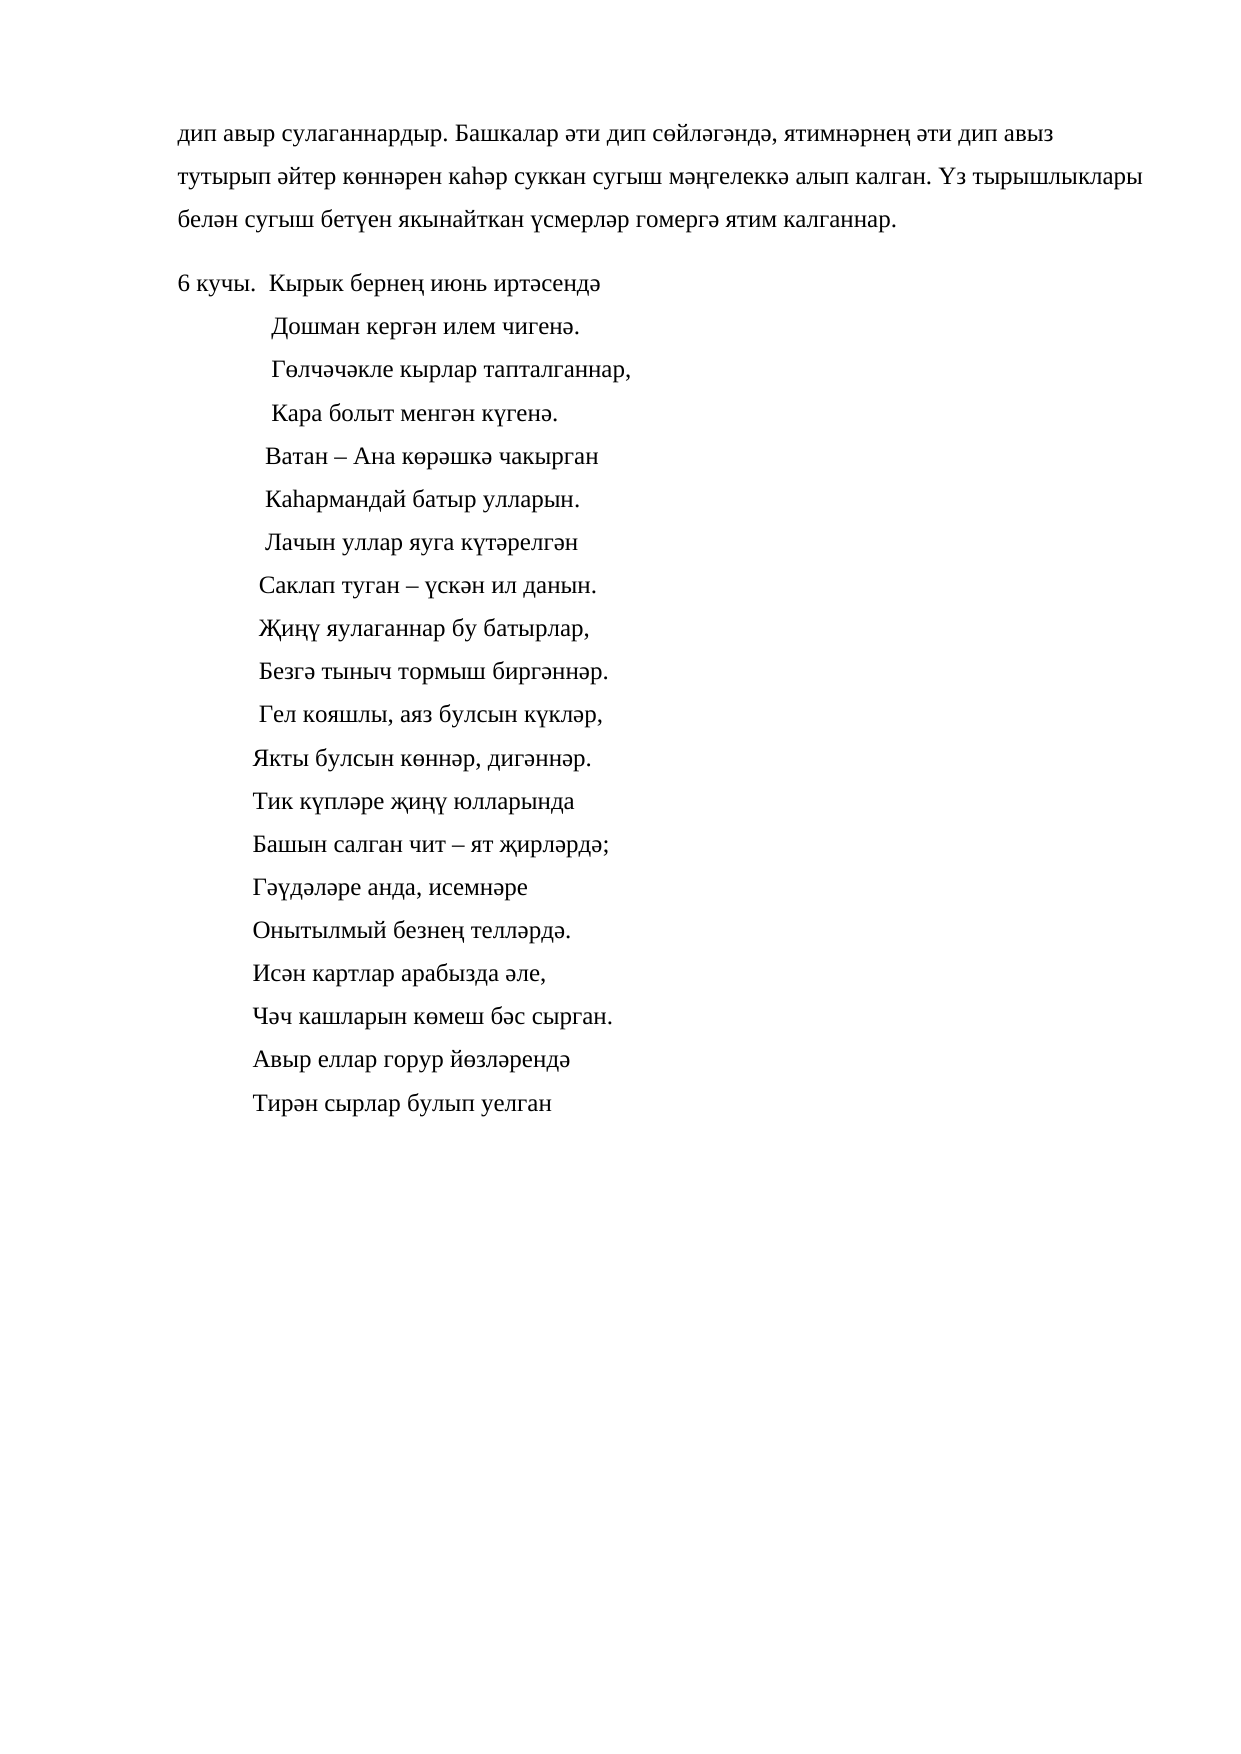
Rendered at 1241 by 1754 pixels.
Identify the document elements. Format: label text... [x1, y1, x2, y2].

text Онытылмый безнең телләрдә. [177, 915, 1152, 944]
text 6 кучы. Кырык бернең июнь иртәсендә [177, 268, 1152, 297]
text Ватан – Ана көрәшкә чакырган [177, 441, 1152, 469]
text Тирән сырлар булып уелган [177, 1088, 1152, 1116]
text Чәч кашларын көмеш бәс сырган. [177, 1001, 1152, 1030]
text Кара болыт менгән күгенә. [177, 398, 1152, 426]
text Якты булсын көннәр, дигәннәр. [177, 743, 1152, 771]
text Гел кояшлы, аяз булсын күкләр, [177, 699, 1152, 728]
text Гәүдәләре анда, исемнәре [177, 872, 1152, 901]
text Авыр еллар горур йөзләрендә [177, 1044, 1152, 1073]
text Дошман кергән илем чигенә. [177, 311, 1152, 340]
text Саклап туган – үскән ил данын. [177, 570, 1152, 599]
text Тик күпләре җиңү юлларында [177, 786, 1152, 814]
text Башын салган чит – ят җирләрдә; [177, 829, 1152, 858]
text Каһармандай батыр улларын. [177, 484, 1152, 513]
text Исән картлар арабызда әле, [177, 958, 1152, 987]
text Гөлчәчәкле кырлар тапталганнар, [177, 354, 1152, 383]
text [177, 118, 1152, 233]
text Безгә тыныч тормыш биргәннәр. [177, 656, 1152, 685]
text Лачын уллар яуга күтәрелгән [177, 527, 1152, 556]
text Җиңү яулаганнар бу батырлар, [177, 613, 1152, 642]
